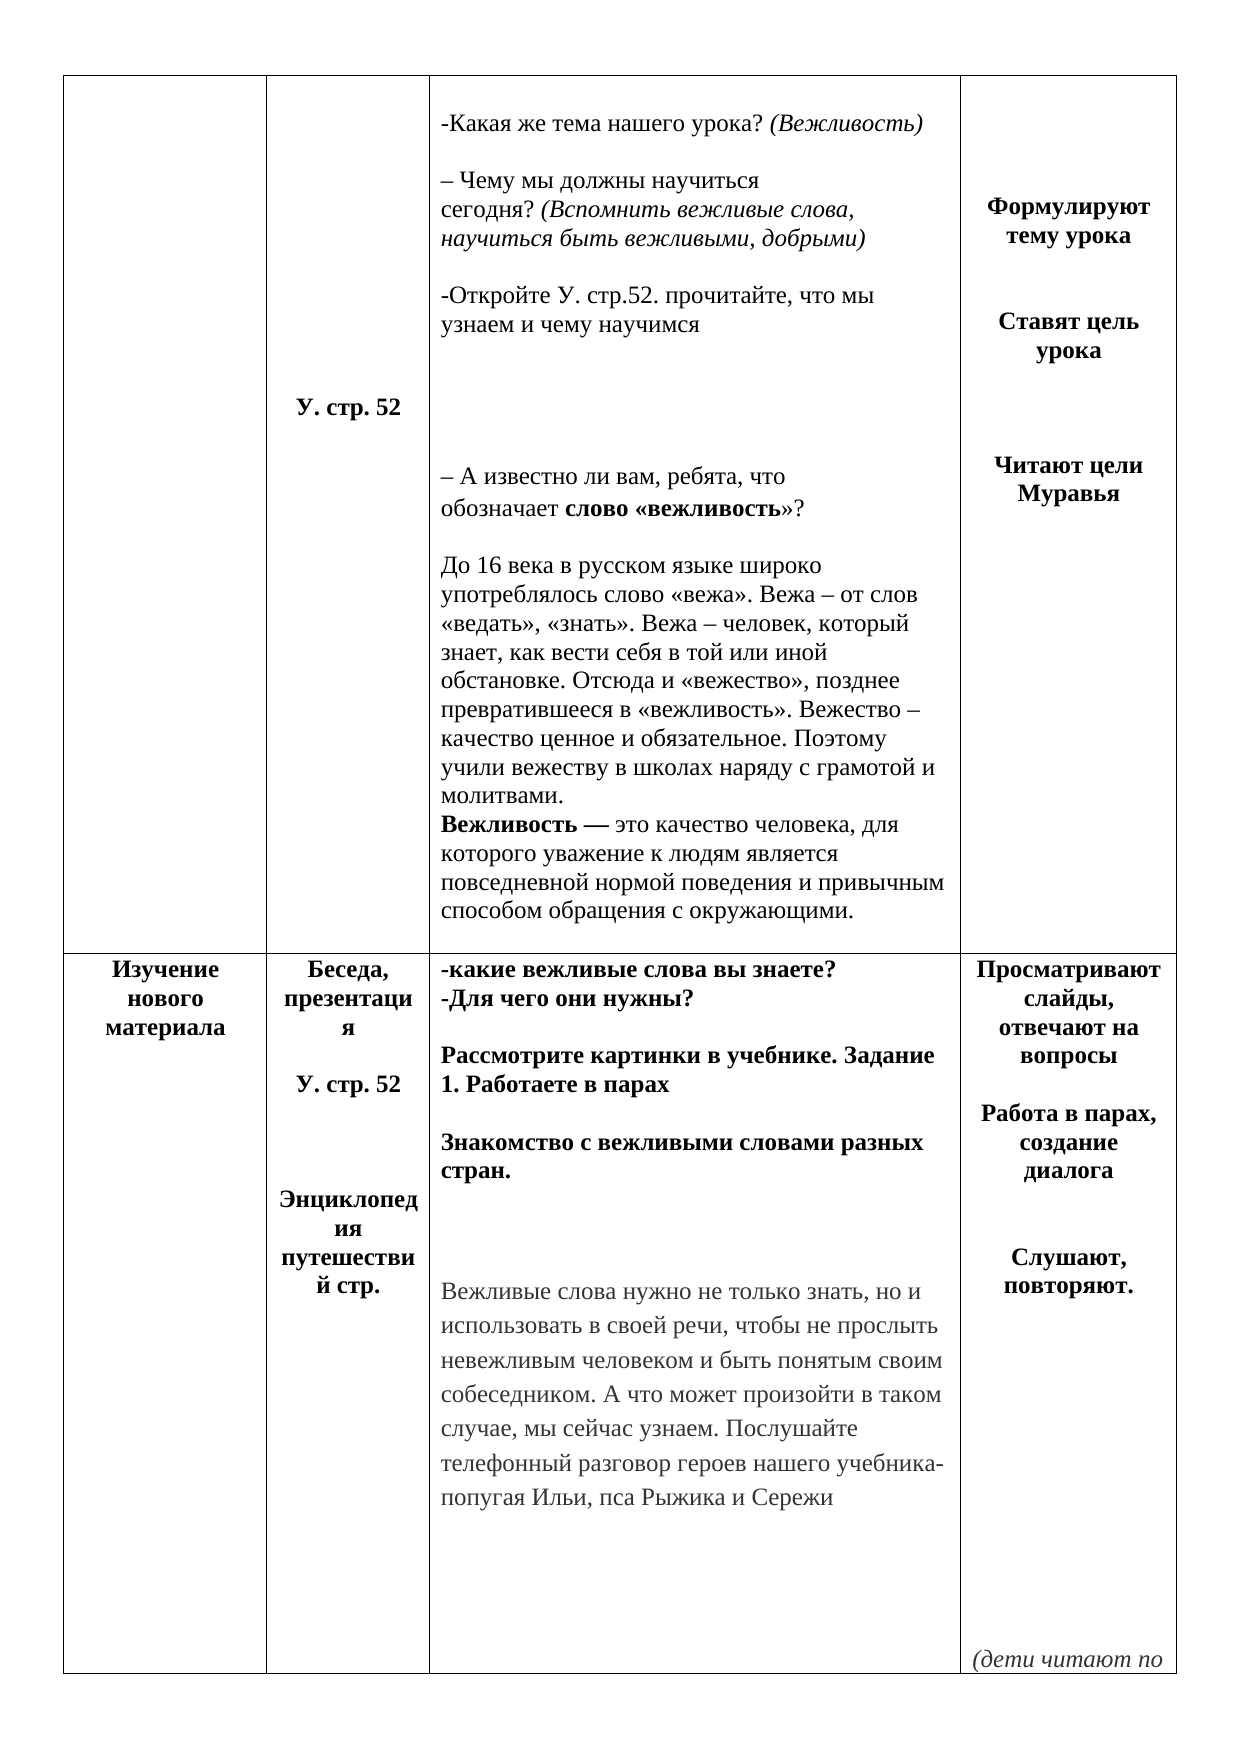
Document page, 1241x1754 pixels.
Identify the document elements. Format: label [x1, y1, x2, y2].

table_cell [430, 954, 960, 1673]
table_cell [430, 76, 960, 953]
table_cell [961, 76, 1176, 953]
table_cell [961, 954, 1176, 1673]
table_cell [267, 76, 429, 953]
table_cell [64, 76, 266, 953]
table_cell [267, 954, 429, 1673]
table_cell [64, 954, 266, 1673]
